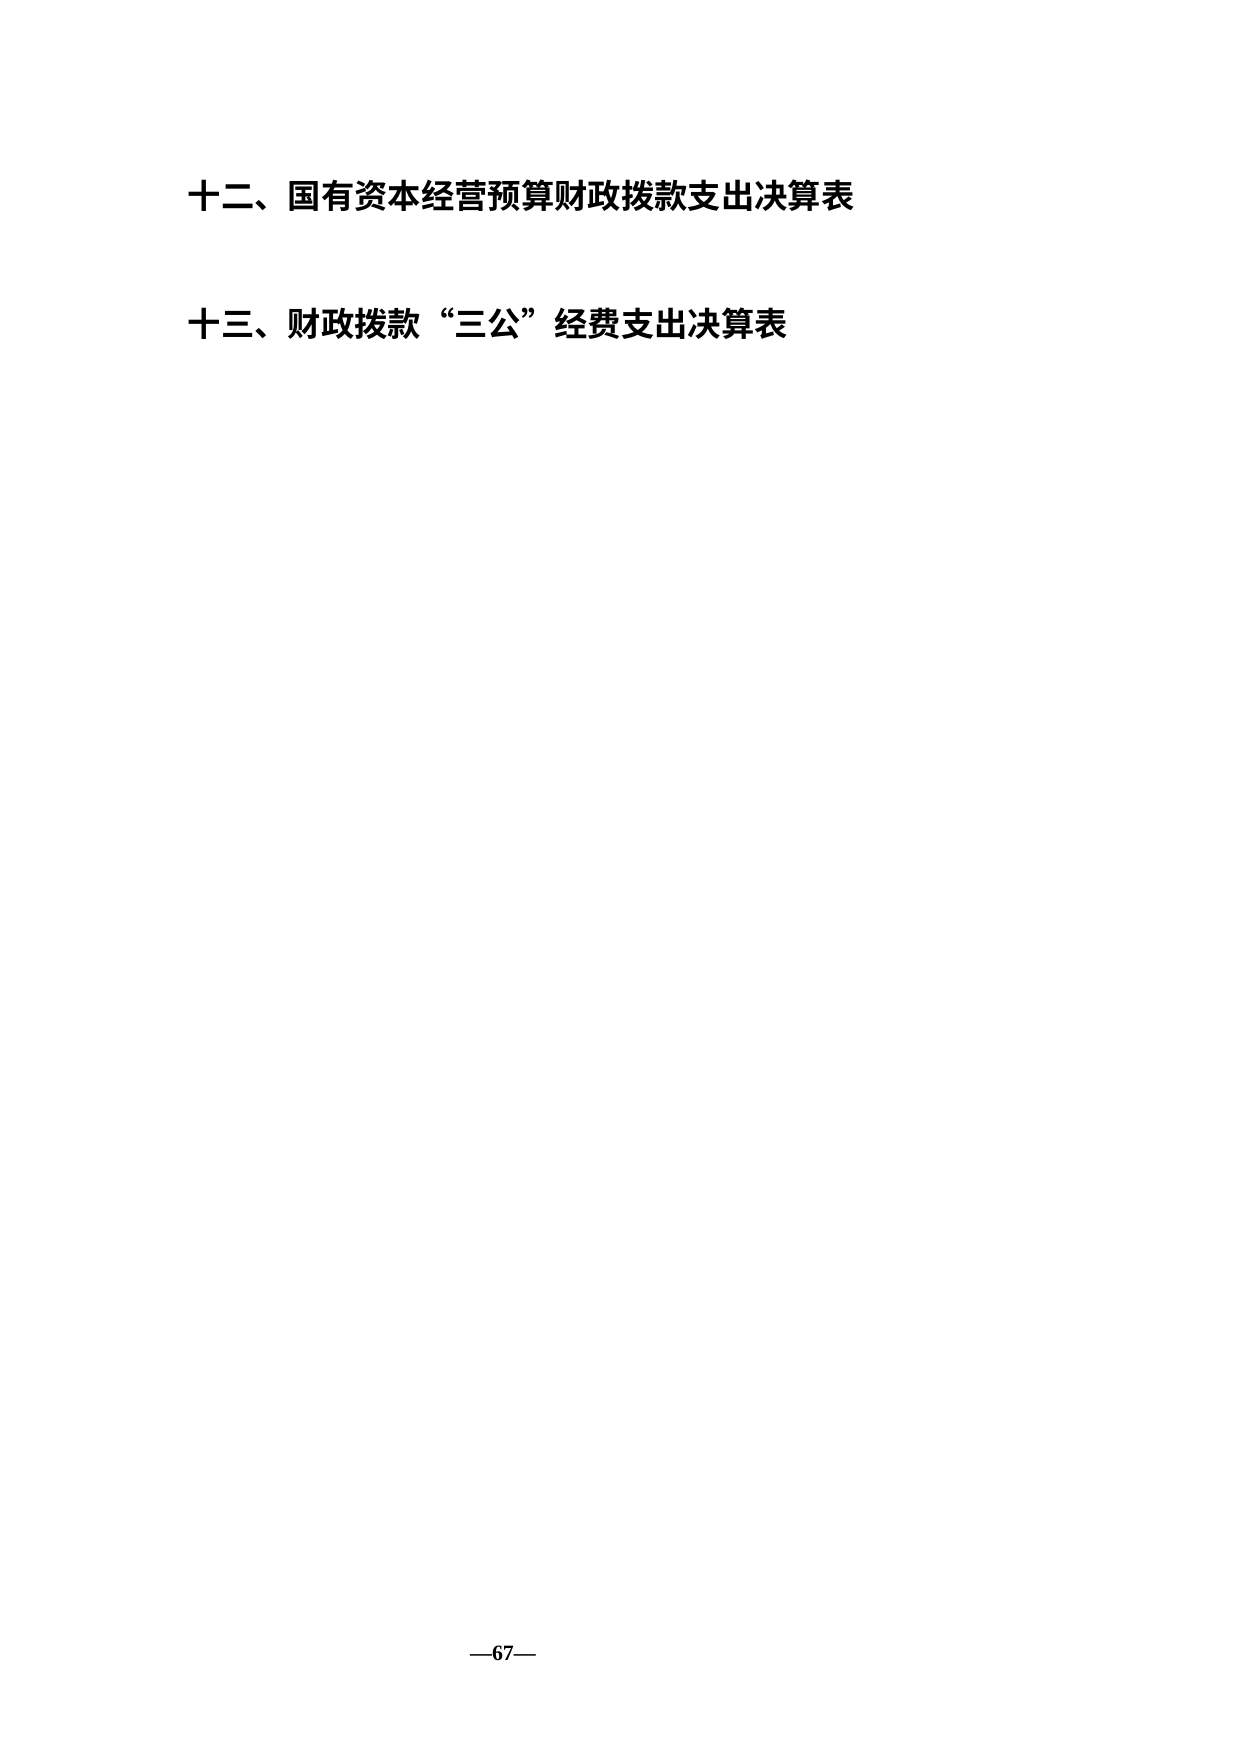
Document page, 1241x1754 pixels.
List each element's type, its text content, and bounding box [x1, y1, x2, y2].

subtitle 十三、财政拨款“三公”经费支出决算表 [187, 289, 1053, 354]
subtitle 十二、国有资本经营预算财政拨款支出决算表 [187, 162, 1053, 227]
